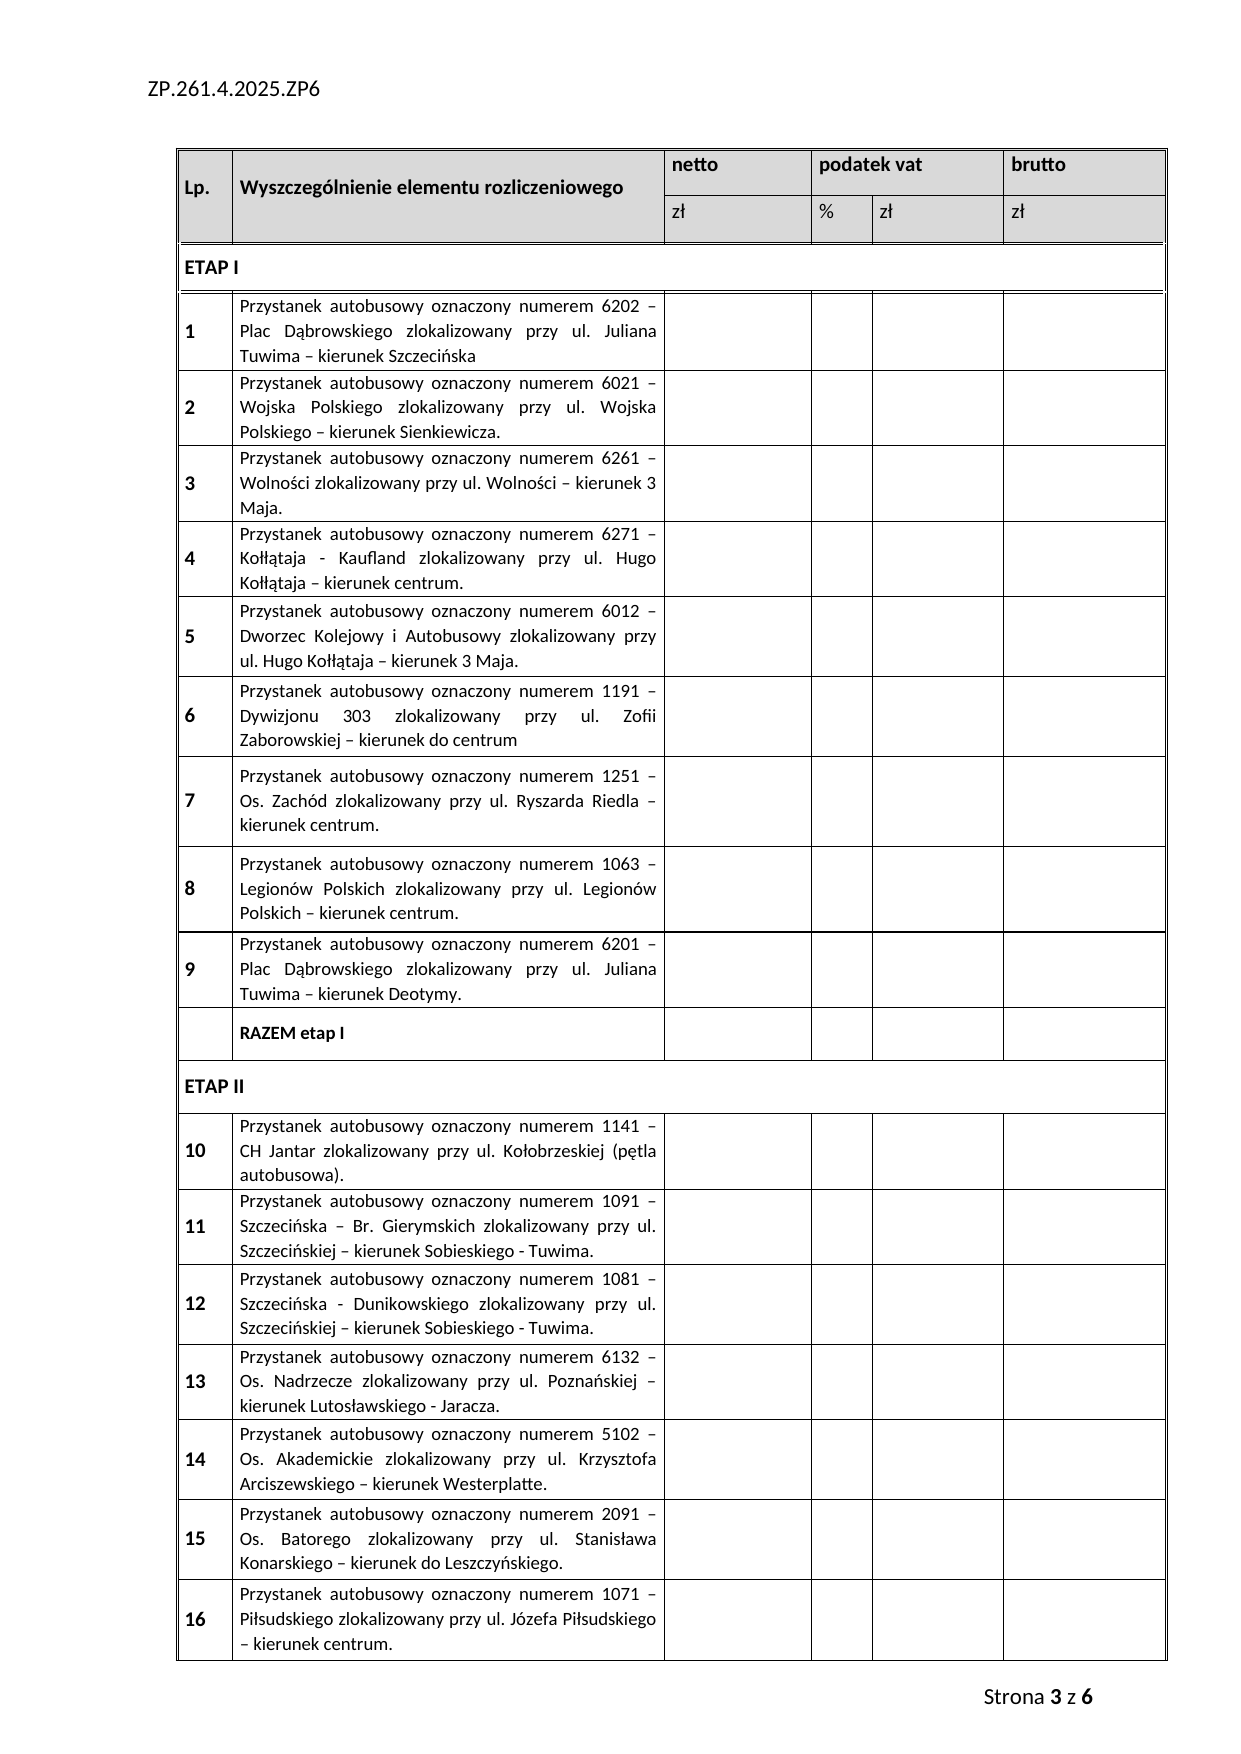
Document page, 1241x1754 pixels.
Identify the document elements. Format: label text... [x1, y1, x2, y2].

table_cell [1004, 677, 1165, 756]
table_cell 6 [179, 677, 232, 756]
table_cell [873, 446, 1003, 521]
table_cell [873, 847, 1003, 931]
table_cell Przystanek autobusowy oznaczony numerem 2091 – Os. Batorego zlokalizowany przy ul. Stanisława Konarskiego – kierunek do Leszczyńskiego. [233, 1500, 664, 1578]
table_cell [873, 757, 1003, 846]
table_cell [873, 1114, 1003, 1189]
table_cell [812, 1008, 872, 1060]
table_cell [665, 294, 811, 370]
table_cell 1 [177, 290, 232, 370]
table_cell [873, 677, 1003, 756]
table_cell [665, 522, 811, 596]
table_cell 15 [179, 1500, 232, 1578]
table_cell Przystanek autobusowy oznaczony numerem 1081 – Szczecińska - Dunikowskiego zlokalizowany przy ul. Szczecińskiej – kierunek Sobieskiego - Tuwima. [233, 1265, 664, 1344]
table_cell [873, 1345, 1003, 1419]
table_cell [1004, 1500, 1165, 1578]
table_cell 4 [179, 522, 232, 596]
table_cell Przystanek autobusowy oznaczony numerem 6201 – Plac Dąbrowskiego zlokalizowany przy ul. Juliana Tuwima – kierunek Deotymy. [233, 933, 664, 1007]
table_cell [812, 446, 872, 521]
table_cell [873, 294, 1003, 370]
table_cell Przystanek autobusowy oznaczony numerem 6132 – Os. Nadrzecze zlokalizowany przy ul. Poznańskiej – kierunek Lutosławskiego - Jaracza. [233, 1345, 664, 1419]
table_cell [873, 522, 1003, 596]
table_cell [1004, 1190, 1165, 1264]
table_cell [665, 933, 811, 1007]
table_cell [873, 1420, 1003, 1499]
table_cell Przystanek autobusowy oznaczony numerem 6271 – Kołłątaja - Kaufland zlokalizowany przy ul. Hugo Kołłątaja – kierunek centrum. [233, 522, 664, 596]
table_cell [812, 1190, 872, 1264]
table_cell Przystanek autobusowy oznaczony numerem 6202 – Plac Dąbrowskiego zlokalizowany przy ul. Juliana Tuwima – kierunek Szczecińska [233, 294, 664, 370]
table_cell [665, 446, 811, 521]
table_cell [665, 597, 811, 676]
table_cell [812, 757, 872, 846]
table_cell 3 [179, 446, 232, 521]
table_cell 13 [179, 1345, 232, 1419]
table_cell [812, 294, 872, 370]
table_cell Przystanek autobusowy oznaczony numerem 6261 – Wolności zlokalizowany przy ul. Wolności – kierunek 3 Maja. [233, 446, 664, 521]
table_cell [665, 1420, 811, 1499]
table_cell [873, 1190, 1003, 1264]
table_cell 5 [179, 597, 232, 676]
table_cell [812, 1500, 872, 1578]
table_cell Przystanek autobusowy oznaczony numerem 6021 – Wojska Polskiego zlokalizowany przy ul. Wojska Polskiego – kierunek Sienkiewicza. [233, 371, 664, 445]
table_cell zł [665, 196, 811, 242]
table_cell [873, 1500, 1003, 1578]
table_cell [1004, 1265, 1165, 1344]
table_cell ETAP I [177, 242, 1166, 290]
table_cell [665, 1114, 811, 1189]
table_cell Wyszczególnienie elementu rozliczeniowego [233, 151, 664, 242]
table_cell [1004, 1420, 1165, 1499]
table_cell [873, 933, 1003, 1007]
table_cell [1004, 446, 1165, 521]
table_cell [665, 1500, 811, 1578]
table_cell zł [873, 196, 1003, 242]
table_cell [873, 1580, 1003, 1659]
table_cell % [812, 196, 872, 242]
table_cell [1004, 757, 1165, 846]
table_cell [812, 677, 872, 756]
table_cell [179, 1008, 232, 1060]
table_cell RAZEM etap I [233, 1008, 664, 1060]
table_cell [1004, 1580, 1165, 1659]
table_cell [1004, 290, 1166, 370]
table_cell [812, 1265, 872, 1344]
table_cell Przystanek autobusowy oznaczony numerem 1191 – Dywizjonu 303 zlokalizowany przy ul. Zofii Zaborowskiej – kierunek do centrum [233, 677, 664, 756]
table_cell zł [1004, 196, 1165, 242]
table_cell [812, 1114, 872, 1189]
table_cell [812, 1420, 872, 1499]
table_cell netto [665, 151, 811, 195]
table_cell 8 [179, 847, 232, 931]
table_cell 14 [179, 1420, 232, 1499]
table_cell Przystanek autobusowy oznaczony numerem 1063 – Legionów Polskich zlokalizowany przy ul. Legionów Polskich – kierunek centrum. [233, 847, 664, 931]
table_cell [1004, 847, 1165, 931]
table_cell [1004, 1345, 1165, 1419]
table_cell [665, 677, 811, 756]
table_cell Przystanek autobusowy oznaczony numerem 1091 – Szczecińska – Br. Gierymskich zlokalizowany przy ul. Szczecińskiej – kierunek Sobieskiego - Tuwima. [233, 1190, 664, 1264]
table_cell [812, 847, 872, 931]
table_cell [1004, 597, 1165, 676]
table_cell Lp. [179, 151, 232, 242]
table_cell [1004, 522, 1165, 596]
table_cell Przystanek autobusowy oznaczony numerem 1071 – Piłsudskiego zlokalizowany przy ul. Józefa Piłsudskiego – kierunek centrum. [233, 1580, 664, 1659]
table_cell Przystanek autobusowy oznaczony numerem 1251 – Os. Zachód zlokalizowany przy ul. Ryszarda Riedla – kierunek centrum. [233, 757, 664, 846]
table_cell [812, 597, 872, 676]
table_cell 9 [179, 933, 232, 1007]
table_cell [812, 522, 872, 596]
table_cell [665, 1265, 811, 1344]
table_cell [1004, 1008, 1165, 1060]
table_cell podatek vat [812, 151, 1003, 195]
table_cell 2 [179, 371, 232, 445]
table_cell [665, 1580, 811, 1659]
table_cell Przystanek autobusowy oznaczony numerem 5102 – Os. Akademickie zlokalizowany przy ul. Krzysztofa Arciszewskiego – kierunek Westerplatte. [233, 1420, 664, 1499]
table_cell [665, 1008, 811, 1060]
table_cell [812, 1580, 872, 1659]
table_cell [812, 371, 872, 445]
table_cell 7 [179, 757, 232, 846]
table_cell [873, 1008, 1003, 1060]
table_cell [873, 1265, 1003, 1344]
table_cell [873, 371, 1003, 445]
table_cell 16 [179, 1580, 232, 1659]
table_cell [873, 597, 1003, 676]
table_cell 10 [179, 1114, 232, 1189]
table_cell [665, 757, 811, 846]
table_cell [665, 1345, 811, 1419]
table_cell [665, 847, 811, 931]
table_cell [665, 371, 811, 445]
table_cell ETAP II [179, 1061, 1165, 1113]
table_cell 12 [179, 1265, 232, 1344]
table_cell Przystanek autobusowy oznaczony numerem 1141 – CH Jantar zlokalizowany przy ul. Kołobrzeskiej (pętla autobusowa). [233, 1114, 664, 1189]
table_cell [812, 933, 872, 1007]
table_cell 11 [179, 1190, 232, 1264]
table_cell Przystanek autobusowy oznaczony numerem 6012 – Dworzec Kolejowy i Autobusowy zlokalizowany przy ul. Hugo Kołłątaja – kierunek 3 Maja. [233, 597, 664, 676]
table_cell [1004, 1114, 1165, 1189]
table_cell [1004, 371, 1165, 445]
table_cell [1004, 933, 1165, 1007]
table_cell [665, 1190, 811, 1264]
table_cell [812, 1345, 872, 1419]
table_cell brutto [1004, 151, 1165, 195]
